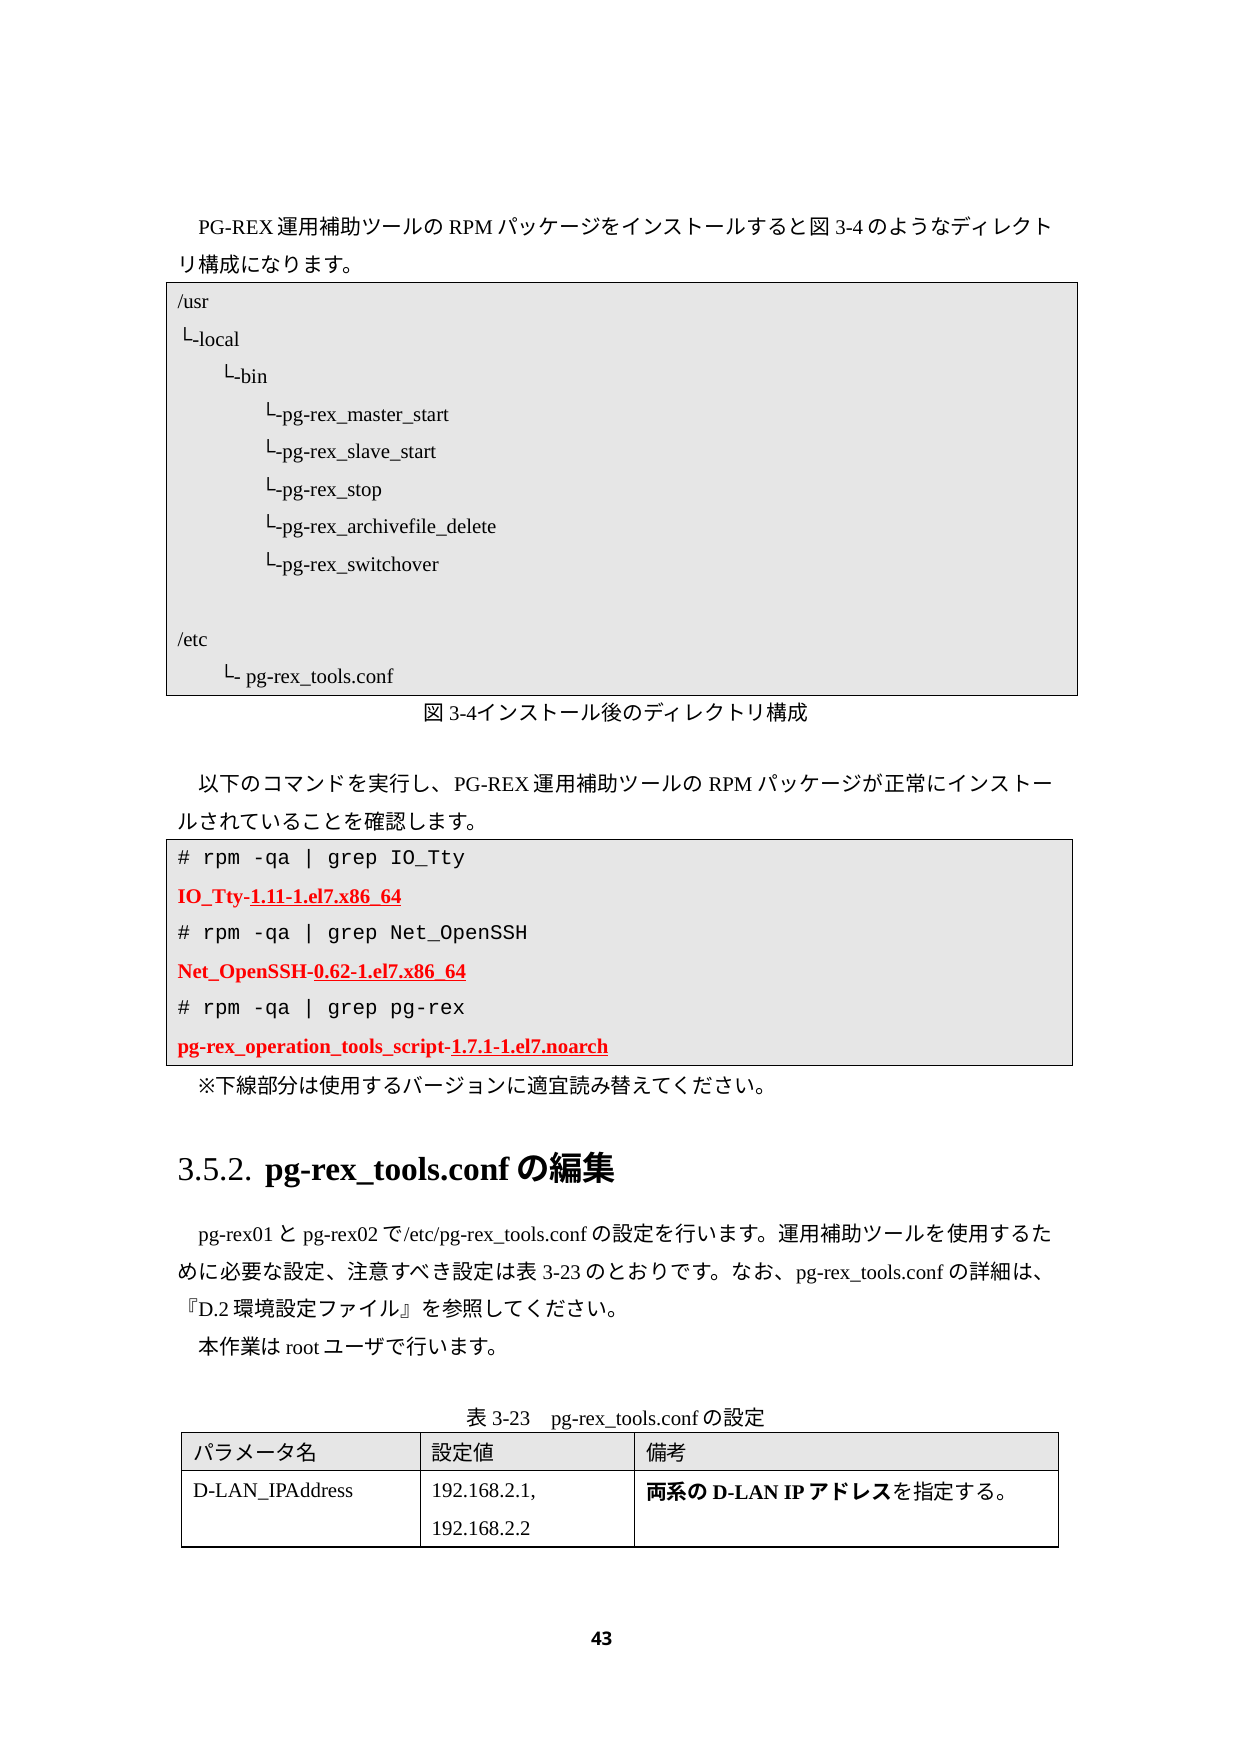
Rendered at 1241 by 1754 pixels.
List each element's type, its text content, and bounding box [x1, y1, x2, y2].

text 図 3-4インストール後のディレクトリ構成 [177, 696, 1054, 727]
table_header 設定値 [421, 1433, 634, 1470]
subtitle pg-rex_tools.confの編集 [177, 1129, 1063, 1204]
table_header パラメータ名 [182, 1433, 420, 1470]
table_cell D-LAN_IPAddress [182, 1471, 420, 1546]
text ※下線部分は使用するバージョンに適宜読み替えてください。 [177, 1066, 1054, 1104]
table_header # rpm -qa | grep IO_Tty IO_Tty-1.11-1.el7.x86_64 # rpm -qa | grep Net_OpenSSH Net_OpenSSH-0.62-1.el7.x86_64 # rpm -qa | grep pg-rex pg-rex_operation_tools_script-1.7.1-1.el7.noarch [167, 840, 1072, 1065]
table_cell 192.168.2.1, 192.168.2.2 [421, 1471, 634, 1546]
table_cell 両系のD-LAN IPアドレスを指定する。 [635, 1471, 1058, 1546]
table_header 備考 [635, 1433, 1058, 1470]
text 本作業はrootユーザで行います。 [177, 1327, 1054, 1364]
table_header /usr └-local └-bin └-pg-rex_master_start └-pg-rex_slave_start └-pg-rex_stop └-pg-rex_archivefile_delete └-pg-rex_switchover /etc └- pg-rex_tools.conf [167, 283, 1077, 695]
text 以下のコマンドを実行し、PG-REX運用補助ツールのRPMパッケージが正常にインストールされていることを確認します。 [177, 764, 1054, 839]
text PG-REX運用補助ツールのRPMパッケージをインストールすると図 3-4のようなディレクトリ構成になります。 [177, 207, 1054, 282]
